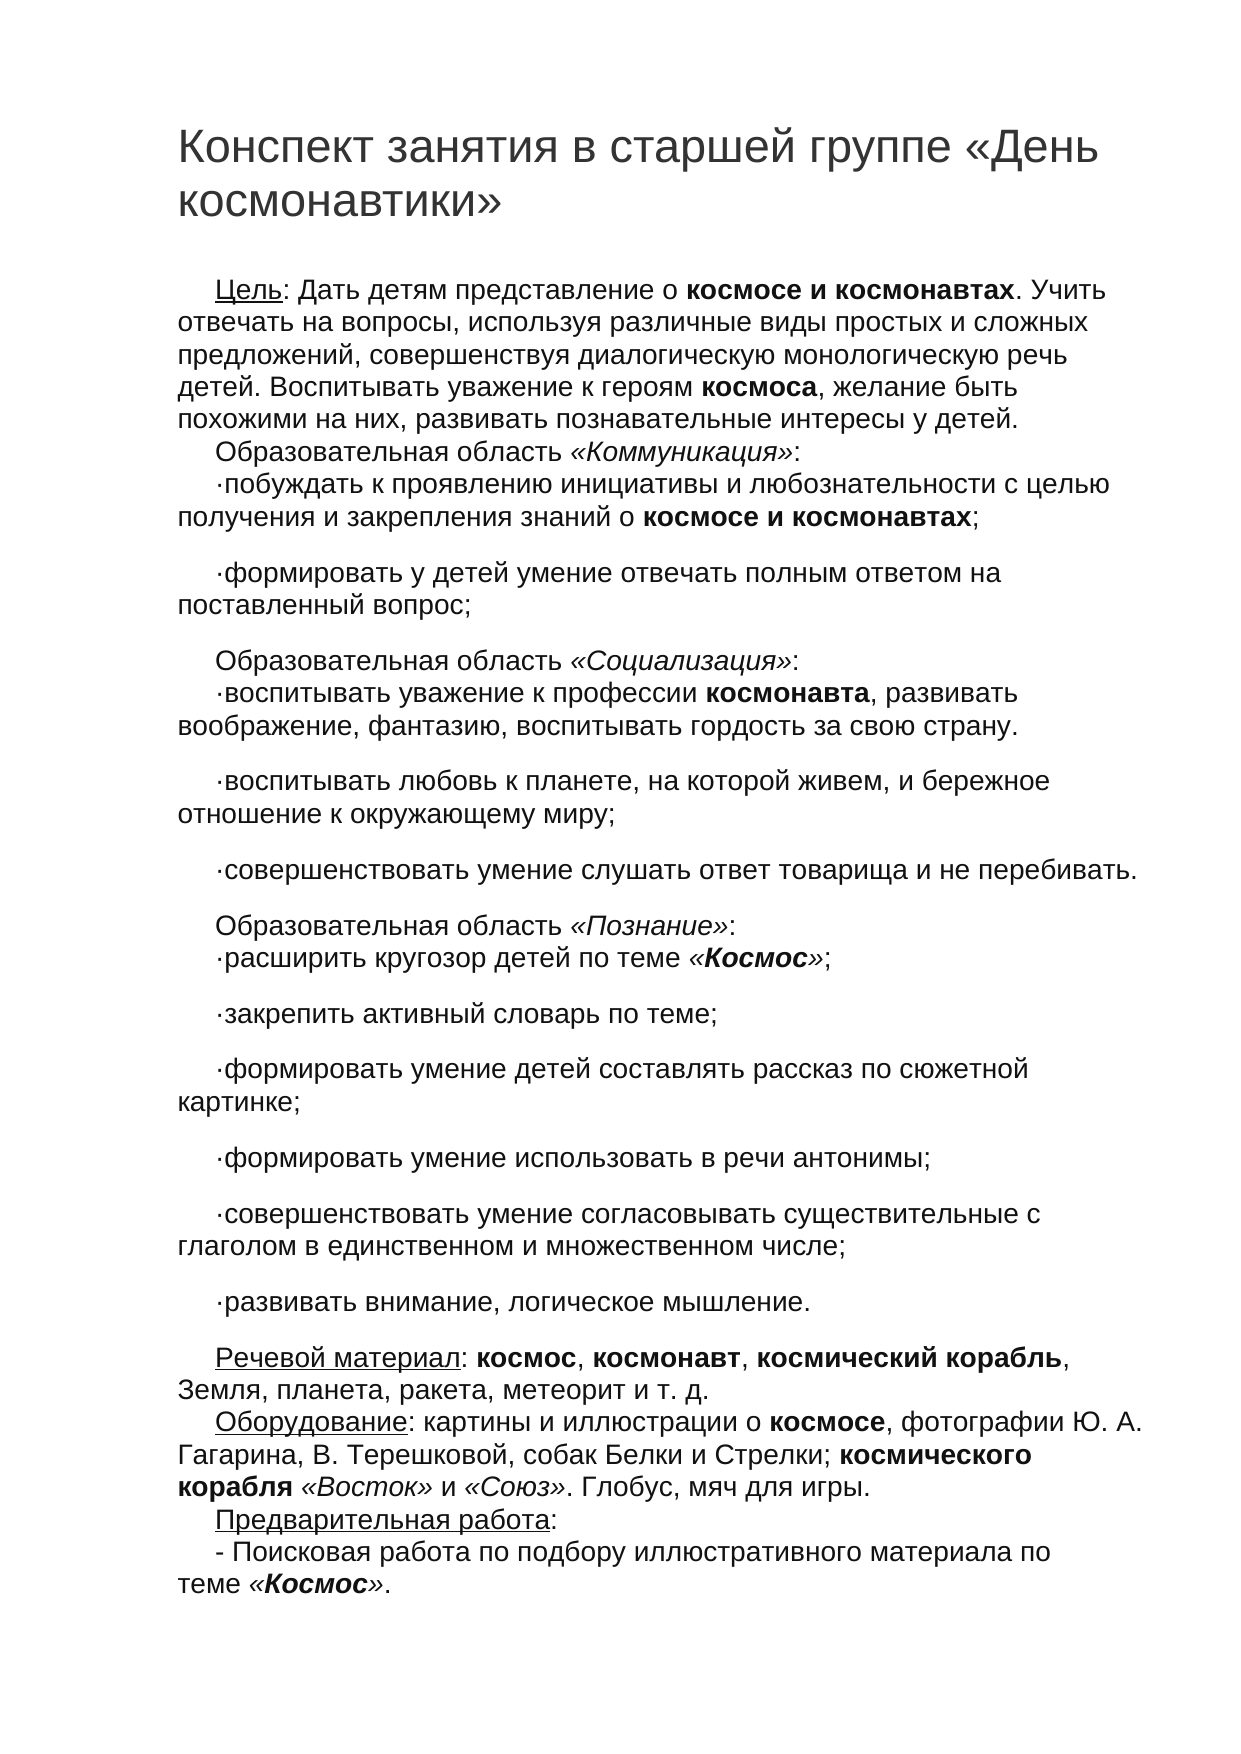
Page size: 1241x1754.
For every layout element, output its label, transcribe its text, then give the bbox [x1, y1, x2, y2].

text ·воспитывать любовь к планете, на которой живем, и бережное отношение к окружающему миру; [177, 764, 1152, 829]
text Оборудование: картины и иллюстрации о космосе, фотографии Ю. А. Гагарина, В. Терешковой, собак Белки и Стрелки; космического корабля «Восток» и «Союз». Глобус, мяч для игры. [177, 1405, 1152, 1503]
text Предварительная работа: [177, 1503, 1152, 1535]
text ·побуждать к проявлению инициативы и любознательности с целью получения и закрепления знаний о космосе и космонавтах; [177, 467, 1152, 532]
text Цель: Дать детям представление о космосе и космонавтах. Учить отвечать на вопросы, используя различные виды простых и сложных предложений, совершенствуя диалогическую монологическую речь детей. Воспитывать уважение к героям космоса, желание быть похожими на них, развивать познавательные интересы у детей. [177, 273, 1152, 435]
text Речевой материал: космос, космонавт, космический корабль, Земля, планета, ракета, метеорит и т. д. [177, 1341, 1152, 1405]
text ·расширить кругозор детей по теме «Космос»; [177, 941, 1152, 973]
text ·формировать у детей умение отвечать полным ответом на поставленный вопрос; [177, 556, 1152, 620]
text Образовательная область «Социализация»: [177, 644, 1152, 676]
text - Поисковая работа по подбору иллюстративного материала по теме «Космос». [177, 1535, 1152, 1600]
text ·закрепить активный словарь по теме; [177, 997, 1152, 1029]
text Образовательная область «Познание»: [177, 908, 1152, 941]
text ·совершенствовать умение согласовывать существительные с глаголом в единственном и множественном числе; [177, 1197, 1152, 1261]
text ·воспитывать уважение к профессии космонавта, развивать воображение, фантазию, воспитывать гордость за свою страну. [177, 676, 1152, 741]
text ·совершенствовать умение слушать ответ товарища и не перебивать. [177, 853, 1152, 885]
text ·формировать умение использовать в речи антонимы; [177, 1141, 1152, 1173]
text Конспект занятия в старшей группе «День космонавтики» [177, 118, 1152, 226]
text ·формировать умение детей составлять рассказ по сюжетной картинке; [177, 1052, 1152, 1117]
text Образовательная область «Коммуникация»: [177, 435, 1152, 467]
text ·развивать внимание, логическое мышление. [177, 1285, 1152, 1317]
